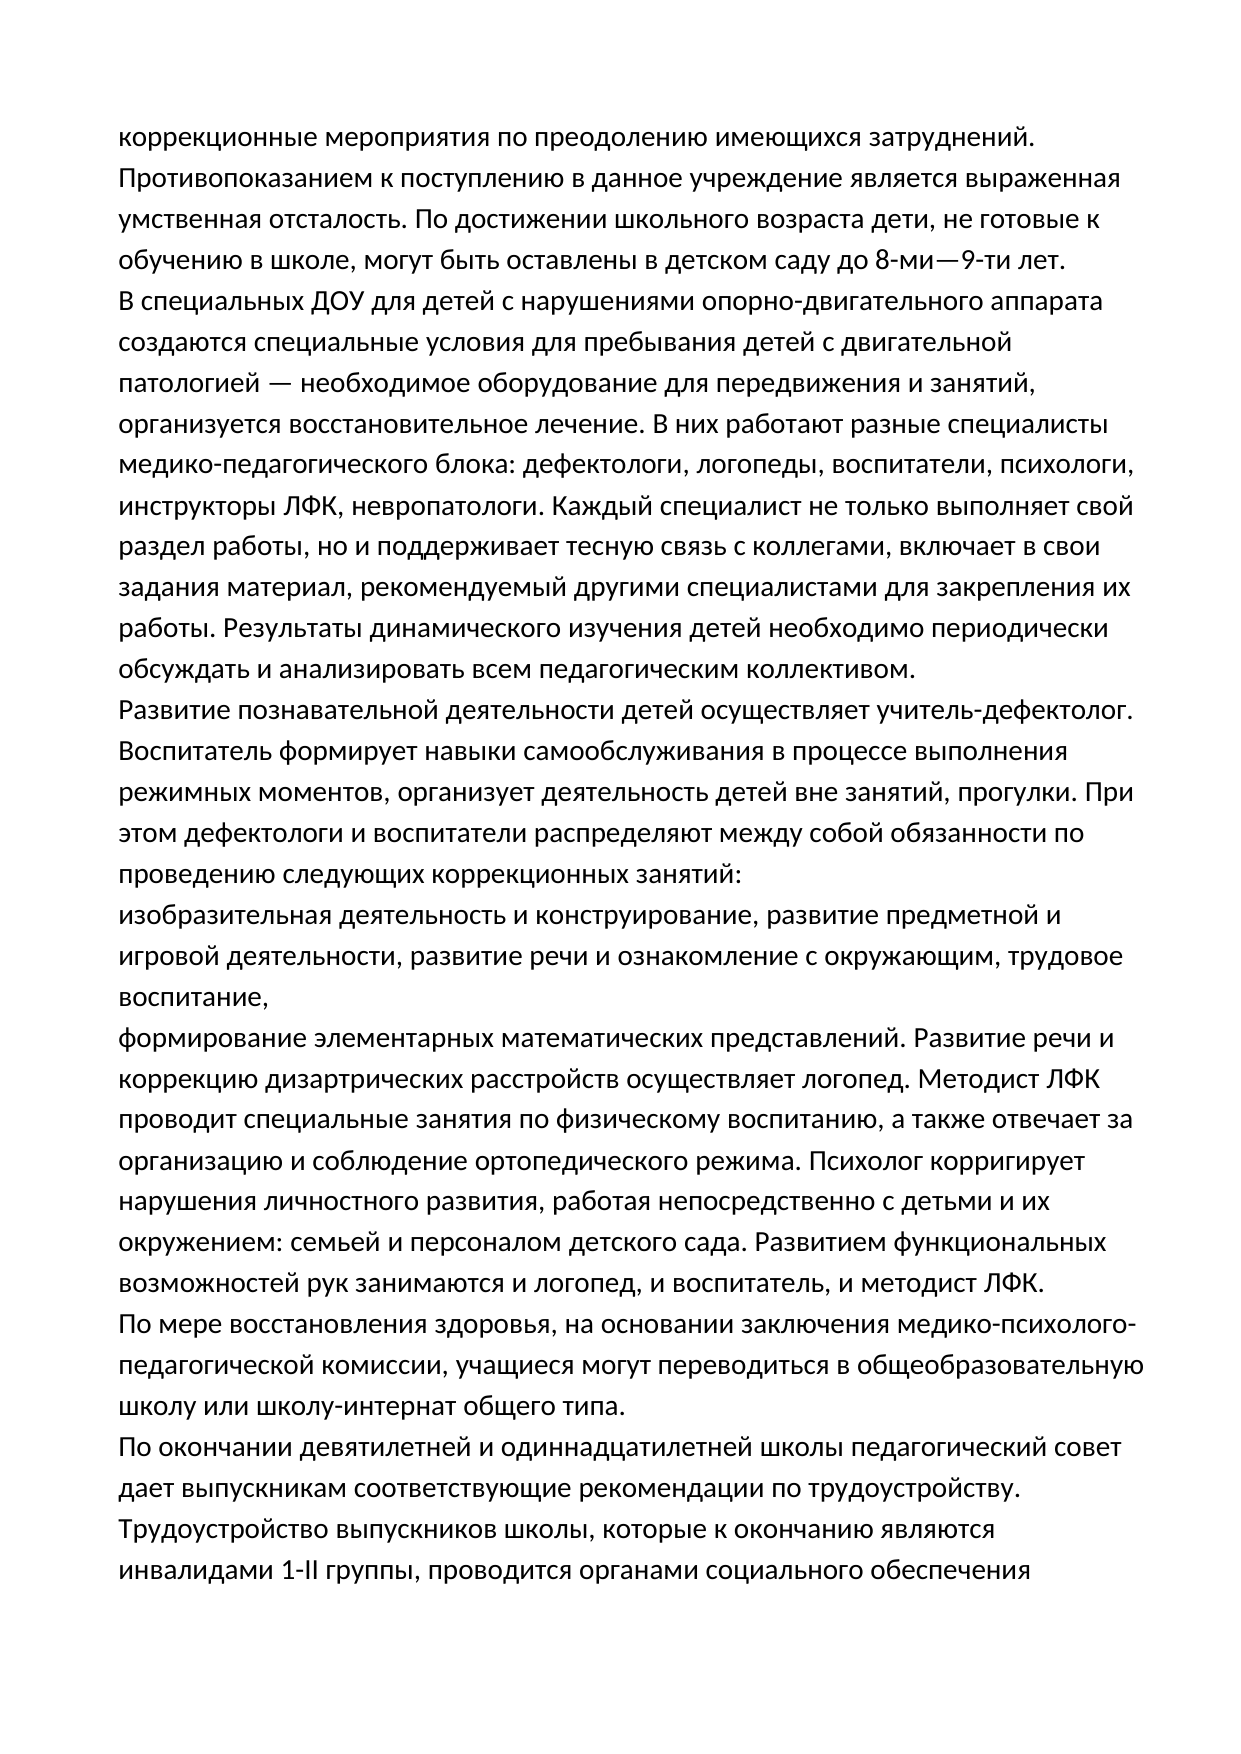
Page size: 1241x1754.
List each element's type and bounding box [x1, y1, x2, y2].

text [118, 118, 1152, 1627]
